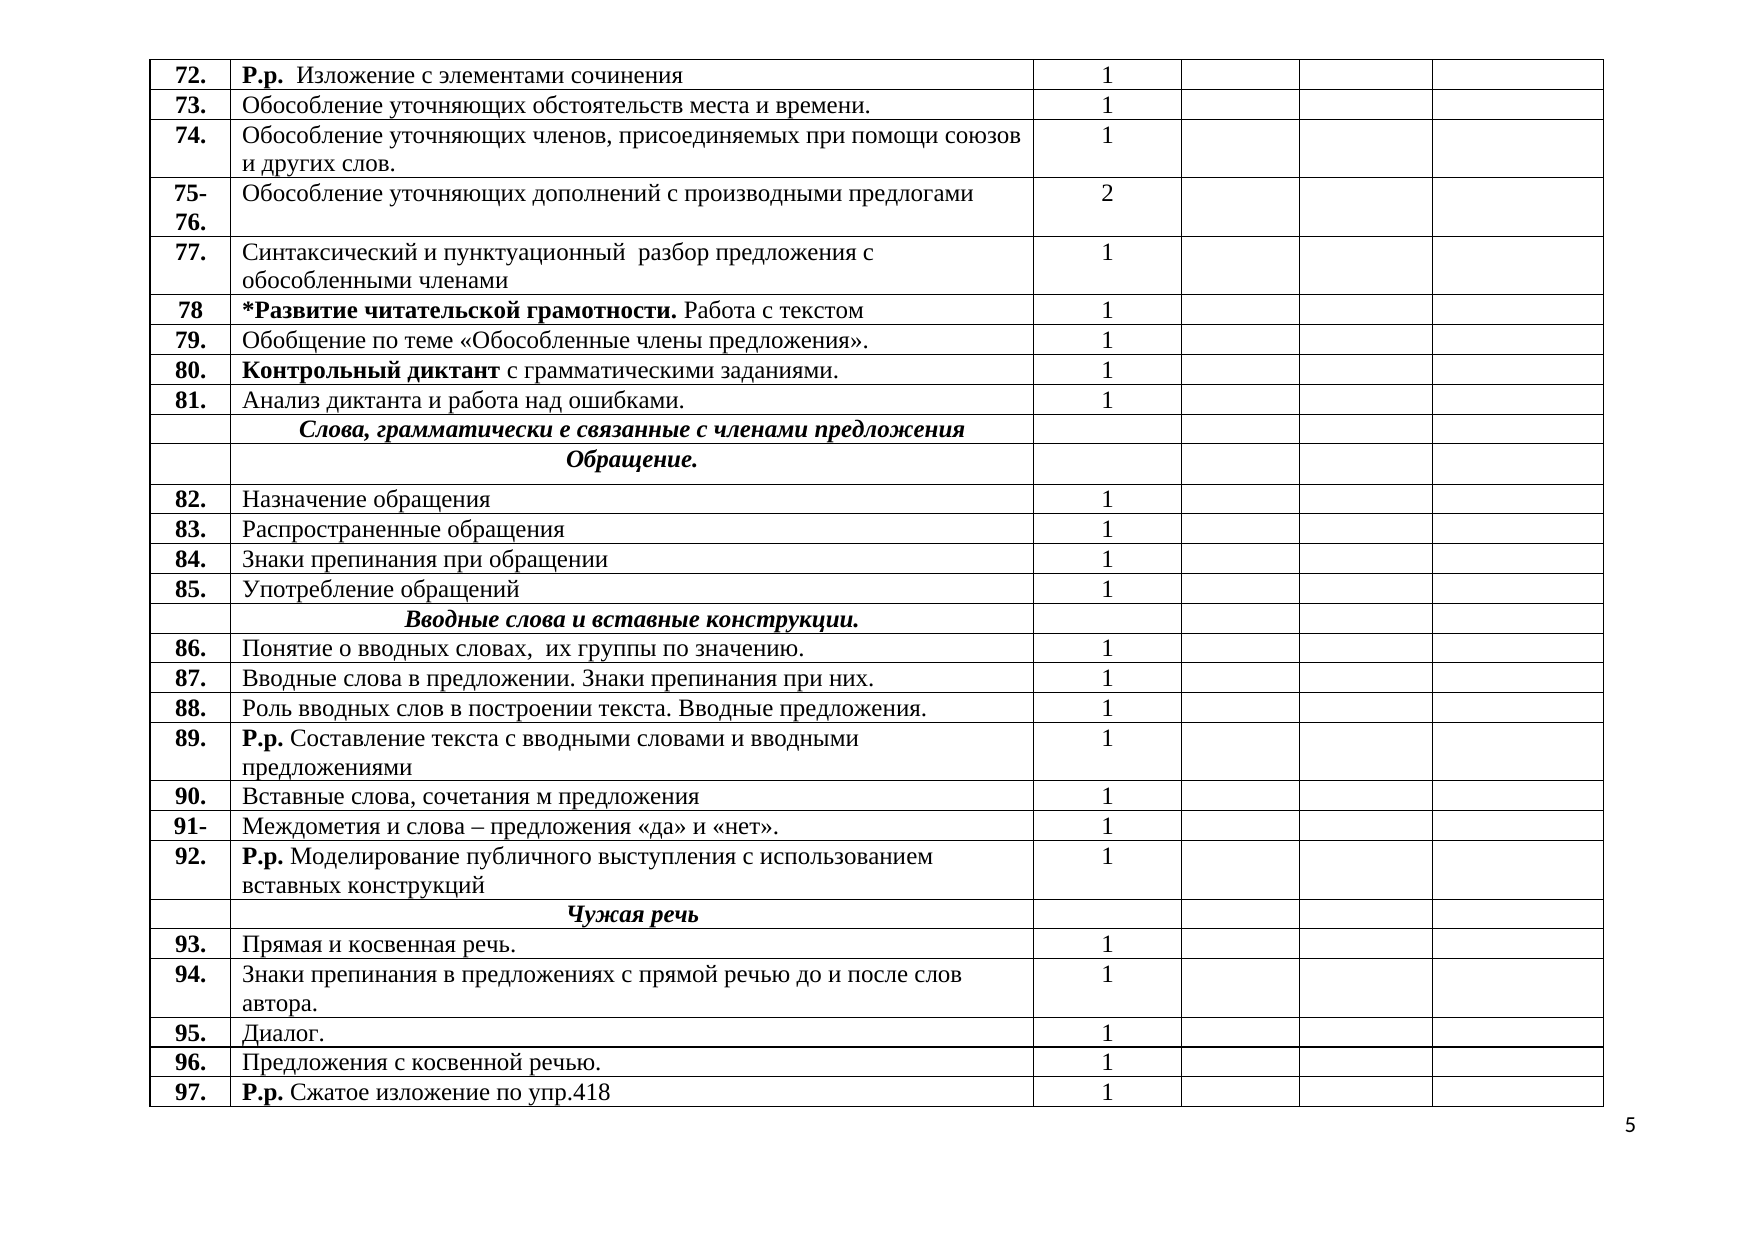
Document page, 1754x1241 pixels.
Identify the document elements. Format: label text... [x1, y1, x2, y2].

table_cell [1300, 415, 1432, 443]
table_cell [1182, 355, 1299, 384]
table_cell 73. [151, 90, 230, 119]
table_cell [1300, 385, 1432, 413]
table_cell 95. [151, 1018, 230, 1046]
table_cell [1300, 781, 1432, 810]
table_cell 1 [1034, 1077, 1181, 1106]
table_cell [1182, 1077, 1299, 1106]
table_cell [1182, 444, 1299, 483]
table_cell Прямая и косвенная речь. [231, 929, 1033, 958]
table_cell [1300, 355, 1432, 384]
table_cell 1 [1034, 811, 1181, 840]
table_cell [1034, 900, 1181, 928]
table_cell [1433, 415, 1603, 443]
table_cell [1182, 574, 1299, 603]
table_cell [1433, 325, 1603, 354]
table_cell 77. [151, 237, 230, 294]
table_cell Предложения с косвенной речью. [231, 1048, 1033, 1076]
table_cell [1182, 663, 1299, 692]
table_cell 1 [1034, 634, 1181, 662]
table_cell [1433, 178, 1603, 236]
table_cell [1300, 574, 1432, 603]
table_cell Слова, грамматически е связанные с членами предложения [231, 415, 1033, 443]
table_cell [1300, 120, 1432, 177]
table_cell 1 [1034, 959, 1181, 1017]
table_cell Контрольный диктант с грамматическими заданиями. [231, 355, 1033, 384]
table_cell [1433, 237, 1603, 294]
table_cell 1 [1034, 1048, 1181, 1076]
table_cell 72. [151, 60, 230, 89]
table_cell [1300, 959, 1432, 1017]
table_cell Р.р. Моделирование публичного выступления с использованием вставных конструкций [231, 841, 1033, 898]
table_cell [1300, 1048, 1432, 1076]
table_cell [1034, 415, 1181, 443]
table_cell [151, 415, 230, 443]
table_cell [1300, 634, 1432, 662]
table_cell [1300, 90, 1432, 119]
table_cell 1 [1034, 60, 1181, 89]
table_cell 82. [151, 485, 230, 513]
table_cell 80. [151, 355, 230, 384]
table_cell [1433, 544, 1603, 573]
table_cell [1182, 544, 1299, 573]
table_cell Обращение. [231, 444, 1033, 483]
table_cell 97. [151, 1077, 230, 1106]
table_cell Р.р. Составление текста с вводными словами и вводными предложениями [231, 723, 1033, 780]
table_cell [1300, 178, 1432, 236]
table_cell [1300, 544, 1432, 573]
table_cell Чужая речь [231, 900, 1033, 928]
table_cell [1182, 120, 1299, 177]
table_cell 94. [151, 959, 230, 1017]
table_cell Назначение обращения [231, 485, 1033, 513]
table_cell 1 [1034, 544, 1181, 573]
table_cell [1182, 723, 1299, 780]
table_cell [1300, 485, 1432, 513]
table_cell 1 [1034, 237, 1181, 294]
table_cell Вставные слова, сочетания м предложения [231, 781, 1033, 810]
table_cell 1 [1034, 723, 1181, 780]
table_cell [1433, 485, 1603, 513]
table_cell [1433, 900, 1603, 928]
table_cell 87. [151, 663, 230, 692]
table_cell 1 [1034, 355, 1181, 384]
table_cell 93. [151, 929, 230, 958]
table_cell [151, 900, 230, 928]
table_cell 75-76. [151, 178, 230, 236]
table_cell Употребление обращений [231, 574, 1033, 603]
table_cell 1 [1034, 693, 1181, 722]
table_cell [1433, 385, 1603, 413]
table_cell 1 [1034, 295, 1181, 324]
table_cell [1182, 90, 1299, 119]
table_cell [1034, 444, 1181, 483]
table_cell [1300, 1018, 1432, 1046]
table_cell [1182, 485, 1299, 513]
table_cell Р.р. Сжатое изложение по упр.418 [231, 1077, 1033, 1106]
table_cell Распространенные обращения [231, 514, 1033, 543]
table_cell [1300, 723, 1432, 780]
table_cell [1300, 1077, 1432, 1106]
table_cell [1300, 811, 1432, 840]
table_cell [1300, 237, 1432, 294]
table_cell [1182, 604, 1299, 632]
table_cell 1 [1034, 485, 1181, 513]
table_cell [1433, 120, 1603, 177]
table_cell [1300, 693, 1432, 722]
table_cell [1182, 325, 1299, 354]
table_cell 1 [1034, 781, 1181, 810]
table_cell 2 [1034, 178, 1181, 236]
table_cell [1433, 444, 1603, 483]
table_cell [1182, 237, 1299, 294]
table_cell [1182, 178, 1299, 236]
table_cell 83. [151, 514, 230, 543]
table_cell 78 [151, 295, 230, 324]
table_cell [1433, 663, 1603, 692]
table_cell [1300, 663, 1432, 692]
table_cell [1300, 900, 1432, 928]
table_cell Обособление уточняющих дополнений с производными предлогами [231, 178, 1033, 236]
table_cell 1 [1034, 929, 1181, 958]
table_cell Р.р. Изложение с элементами сочинения [231, 60, 1033, 89]
table_cell [1433, 959, 1603, 1017]
table_cell [1182, 959, 1299, 1017]
table_cell [1182, 1018, 1299, 1046]
table_cell 86. [151, 634, 230, 662]
table_cell [1182, 841, 1299, 898]
table_cell [1433, 514, 1603, 543]
table_cell [1182, 781, 1299, 810]
table_cell 1 [1034, 385, 1181, 413]
table_cell [151, 604, 230, 632]
table_cell [1433, 355, 1603, 384]
table_cell Вводные слова и вставные конструкции. [231, 604, 1033, 632]
table_cell Вводные слова в предложении. Знаки препинания при них. [231, 663, 1033, 692]
table_cell 85. [151, 574, 230, 603]
table_cell [1300, 444, 1432, 483]
table_cell [1433, 781, 1603, 810]
table_cell 1 [1034, 120, 1181, 177]
table_cell [1433, 693, 1603, 722]
table_cell 92. [151, 841, 230, 898]
table_cell 79. [151, 325, 230, 354]
table_cell [1182, 634, 1299, 662]
table_cell [1300, 929, 1432, 958]
table_cell [1034, 604, 1181, 632]
table_cell 1 [1034, 841, 1181, 898]
table_cell [1300, 325, 1432, 354]
table_cell 89. [151, 723, 230, 780]
table_cell [1433, 90, 1603, 119]
table_cell [1433, 1048, 1603, 1076]
table_cell [1300, 514, 1432, 543]
table_cell [1433, 841, 1603, 898]
table_cell [1182, 60, 1299, 89]
table_cell *Развитие читательской грамотности. Работа с текстом [231, 295, 1033, 324]
table_cell [1182, 1048, 1299, 1076]
table_cell [1433, 634, 1603, 662]
table_cell [1182, 929, 1299, 958]
table_cell [1433, 574, 1603, 603]
table_cell [1433, 929, 1603, 958]
table_cell [1300, 841, 1432, 898]
table_cell 84. [151, 544, 230, 573]
table_cell Междометия и слова – предложения «да» и «нет». [231, 811, 1033, 840]
table_cell 1 [1034, 514, 1181, 543]
table_cell 81. [151, 385, 230, 413]
table_cell 1 [1034, 663, 1181, 692]
table_cell Знаки препинания в предложениях с прямой речью до и после слов автора. [231, 959, 1033, 1017]
table_cell [151, 444, 230, 483]
table_cell Синтаксический и пунктуационный разбор предложения с обособленными членами [231, 237, 1033, 294]
table_cell [1433, 1077, 1603, 1106]
table_cell [1433, 60, 1603, 89]
table_cell Анализ диктанта и работа над ошибками. [231, 385, 1033, 413]
table_cell 90. [151, 781, 230, 810]
table_cell Обособление уточняющих обстоятельств места и времени. [231, 90, 1033, 119]
table_cell [1300, 295, 1432, 324]
table_cell [1182, 811, 1299, 840]
table_cell [1182, 415, 1299, 443]
table_cell Обособление уточняющих членов, присоединяемых при помощи союзов и других слов. [231, 120, 1033, 177]
table_cell [1182, 900, 1299, 928]
table_cell [1433, 723, 1603, 780]
table_cell 1 [1034, 574, 1181, 603]
table_cell [1433, 811, 1603, 840]
table_cell [1182, 385, 1299, 413]
table_cell 88. [151, 693, 230, 722]
table_cell [1182, 295, 1299, 324]
table_cell [1433, 1018, 1603, 1046]
table_cell [1300, 60, 1432, 89]
table_cell 1 [1034, 1018, 1181, 1046]
table_cell [1433, 295, 1603, 324]
table_cell 96. [151, 1048, 230, 1076]
table_cell Понятие о вводных словах, их группы по значению. [231, 634, 1033, 662]
table_cell [1433, 604, 1603, 632]
table_cell 91- [151, 811, 230, 840]
table_cell 1 [1034, 325, 1181, 354]
table_cell Роль вводных слов в построении текста. Вводные предложения. [231, 693, 1033, 722]
table_cell [1300, 604, 1432, 632]
table_cell Знаки препинания при обращении [231, 544, 1033, 573]
table_cell [1182, 693, 1299, 722]
table_cell Диалог. [231, 1018, 1033, 1046]
table_cell Обобщение по теме «Обособленные члены предложения». [231, 325, 1033, 354]
table_cell 74. [151, 120, 230, 177]
table_cell 1 [1034, 90, 1181, 119]
table_cell [1182, 514, 1299, 543]
